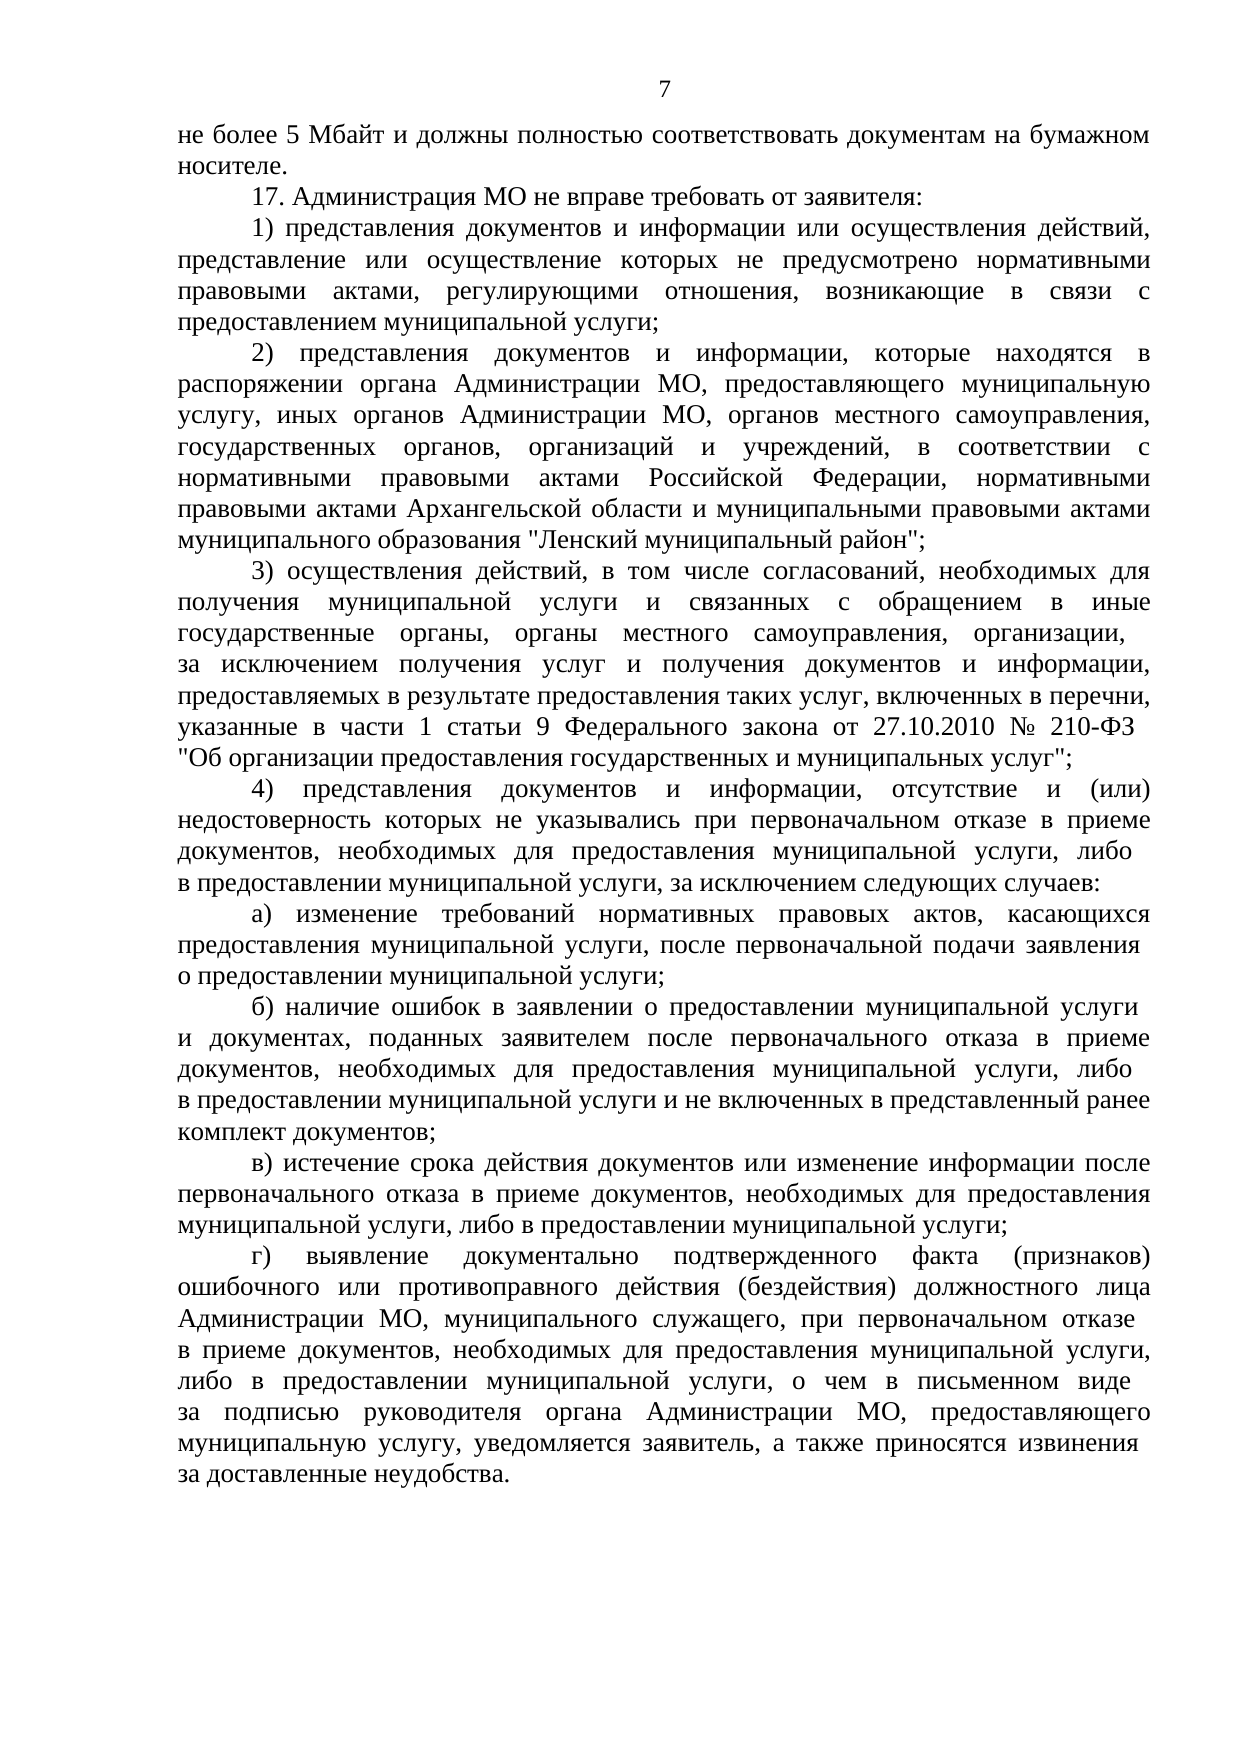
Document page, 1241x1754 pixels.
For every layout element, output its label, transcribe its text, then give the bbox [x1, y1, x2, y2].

text в) истечение срока действия документов или изменение информации после первоначального отказа в приеме документов, необходимых для предоставления муниципальной услуги, либо в предоставлении муниципальной услуги; [177, 1146, 1152, 1239]
list Администрация МО не вправе требовать от заявителя: [177, 180, 1152, 212]
text 2) представления документов и информации, которые находятся в распоряжении органа Администрации МО, предоставляющего муниципальную услугу, иных органов Администрации МО, органов местного самоуправления, государственных органов, организаций и учреждений, в соответствии с нормативными правовыми актами Российской Федерации, нормативными правовыми актами Архангельской области и муниципальными правовыми актами муниципального образования "Ленский муниципальный район"; [177, 336, 1152, 554]
text б) наличие ошибок в заявлении о предоставлении муниципальной услуги и документах, поданных заявителем после первоначального отказа в приеме документов, необходимых для предоставления муниципальной услуги, либо в предоставлении муниципальной услуги и не включенных в представленный ранее комплект документов; [177, 990, 1152, 1146]
text 1) представления документов и информации или осуществления действий, представление или осуществление которых не предусмотрено нормативными правовыми актами, регулирующими отношения, возникающие в связи с предоставлением муниципальной услуги; [177, 212, 1152, 336]
text 3) осуществления действий, в том числе согласований, необходимых для получения муниципальной услуги и связанных с обращением в иные государственные органы, органы местного самоуправления, организации, за исключением получения услуг и получения документов и информации, предоставляемых в результате предоставления таких услуг, включенных в перечни, указанные в части 1 статьи 9 Федерального закона от 27.10.2010 № 210-ФЗ "Об организации предоставления государственных и муниципальных услуг"; [177, 554, 1152, 772]
text 4) представления документов и информации, отсутствие и (или) недостоверность которых не указывались при первоначальном отказе в приеме документов, необходимых для предоставления муниципальной услуги, либо в предоставлении муниципальной услуги, за исключением следующих случаев: [177, 772, 1152, 897]
text г) выявление документально подтвержденного факта (признаков) ошибочного или противоправного действия (бездействия) должностного лица Администрации МО, муниципального служащего, при первоначальном отказе в приеме документов, необходимых для предоставления муниципальной услуги, либо в предоставлении муниципальной услуги, о чем в письменном виде за подписью руководителя органа Администрации МО, предоставляющего муниципальную услугу, уведомляется заявитель, а также приносятся извинения за доставленные неудобства. [177, 1239, 1152, 1488]
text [177, 118, 1152, 180]
text а) изменение требований нормативных правовых актов, касающихся предоставления муниципальной услуги, после первоначальной подачи заявления о предоставлении муниципальной услуги; [177, 897, 1152, 990]
